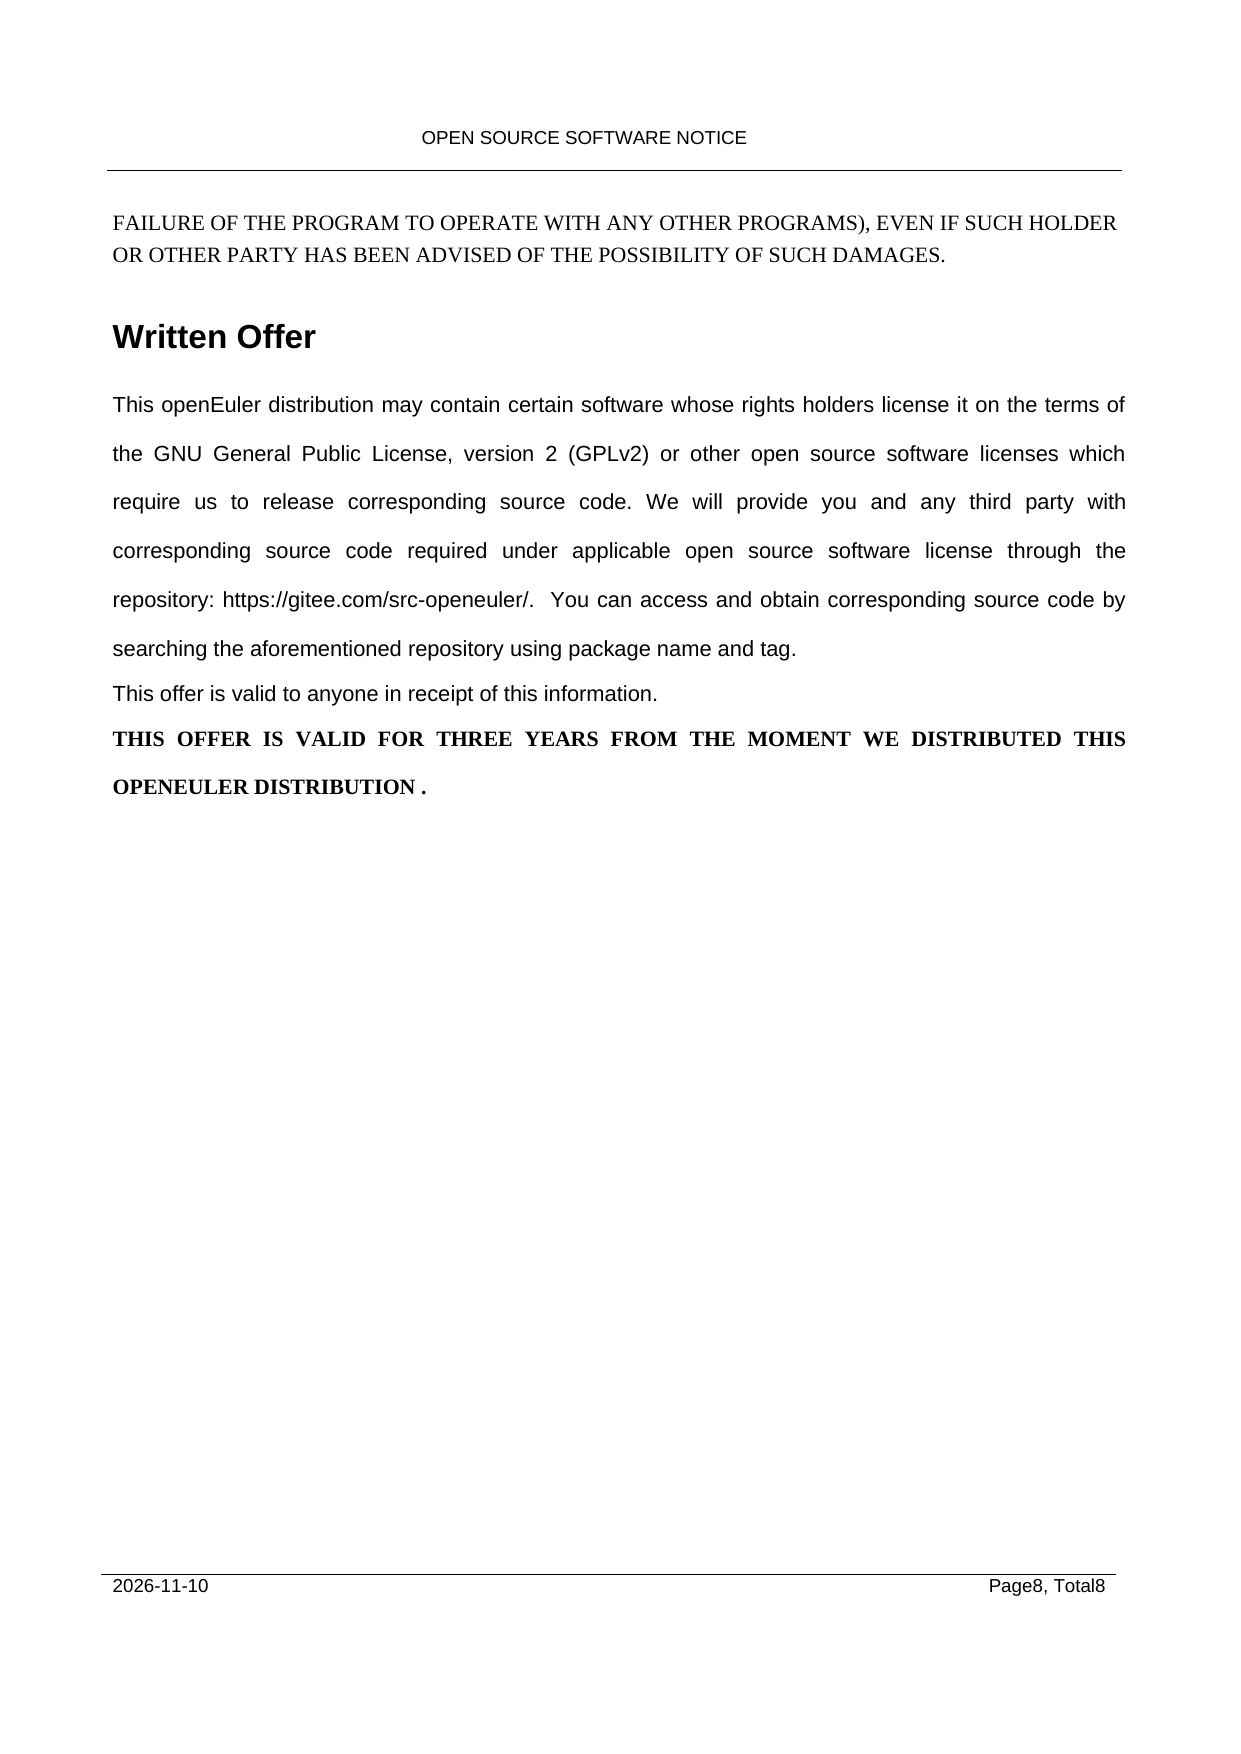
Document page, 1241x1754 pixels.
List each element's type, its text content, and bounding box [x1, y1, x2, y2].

text Written Offer [112, 304, 1128, 369]
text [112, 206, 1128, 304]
text This offer is valid to anyone in receipt of this information. [112, 677, 1128, 709]
text This openEuler distribution may contain certain software whose rights holders license it on the terms of the GNU General Public License, version 2 (GPLv2) or other open source software licenses which require us to release corresponding source code. We will provide you and any third party with corresponding source code required under applicable open source software license through the repository: https://gitee.com/src-openeuler/. You can access and obtain corresponding source code by searching the aforementioned repository using package name and tag. [112, 388, 1128, 664]
text THIS OFFER IS VALID FOR THREE YEARS FROM THE MOMENT WE DISTRIBUTED THIS OPENEULER DISTRIBUTION . [112, 722, 1128, 803]
